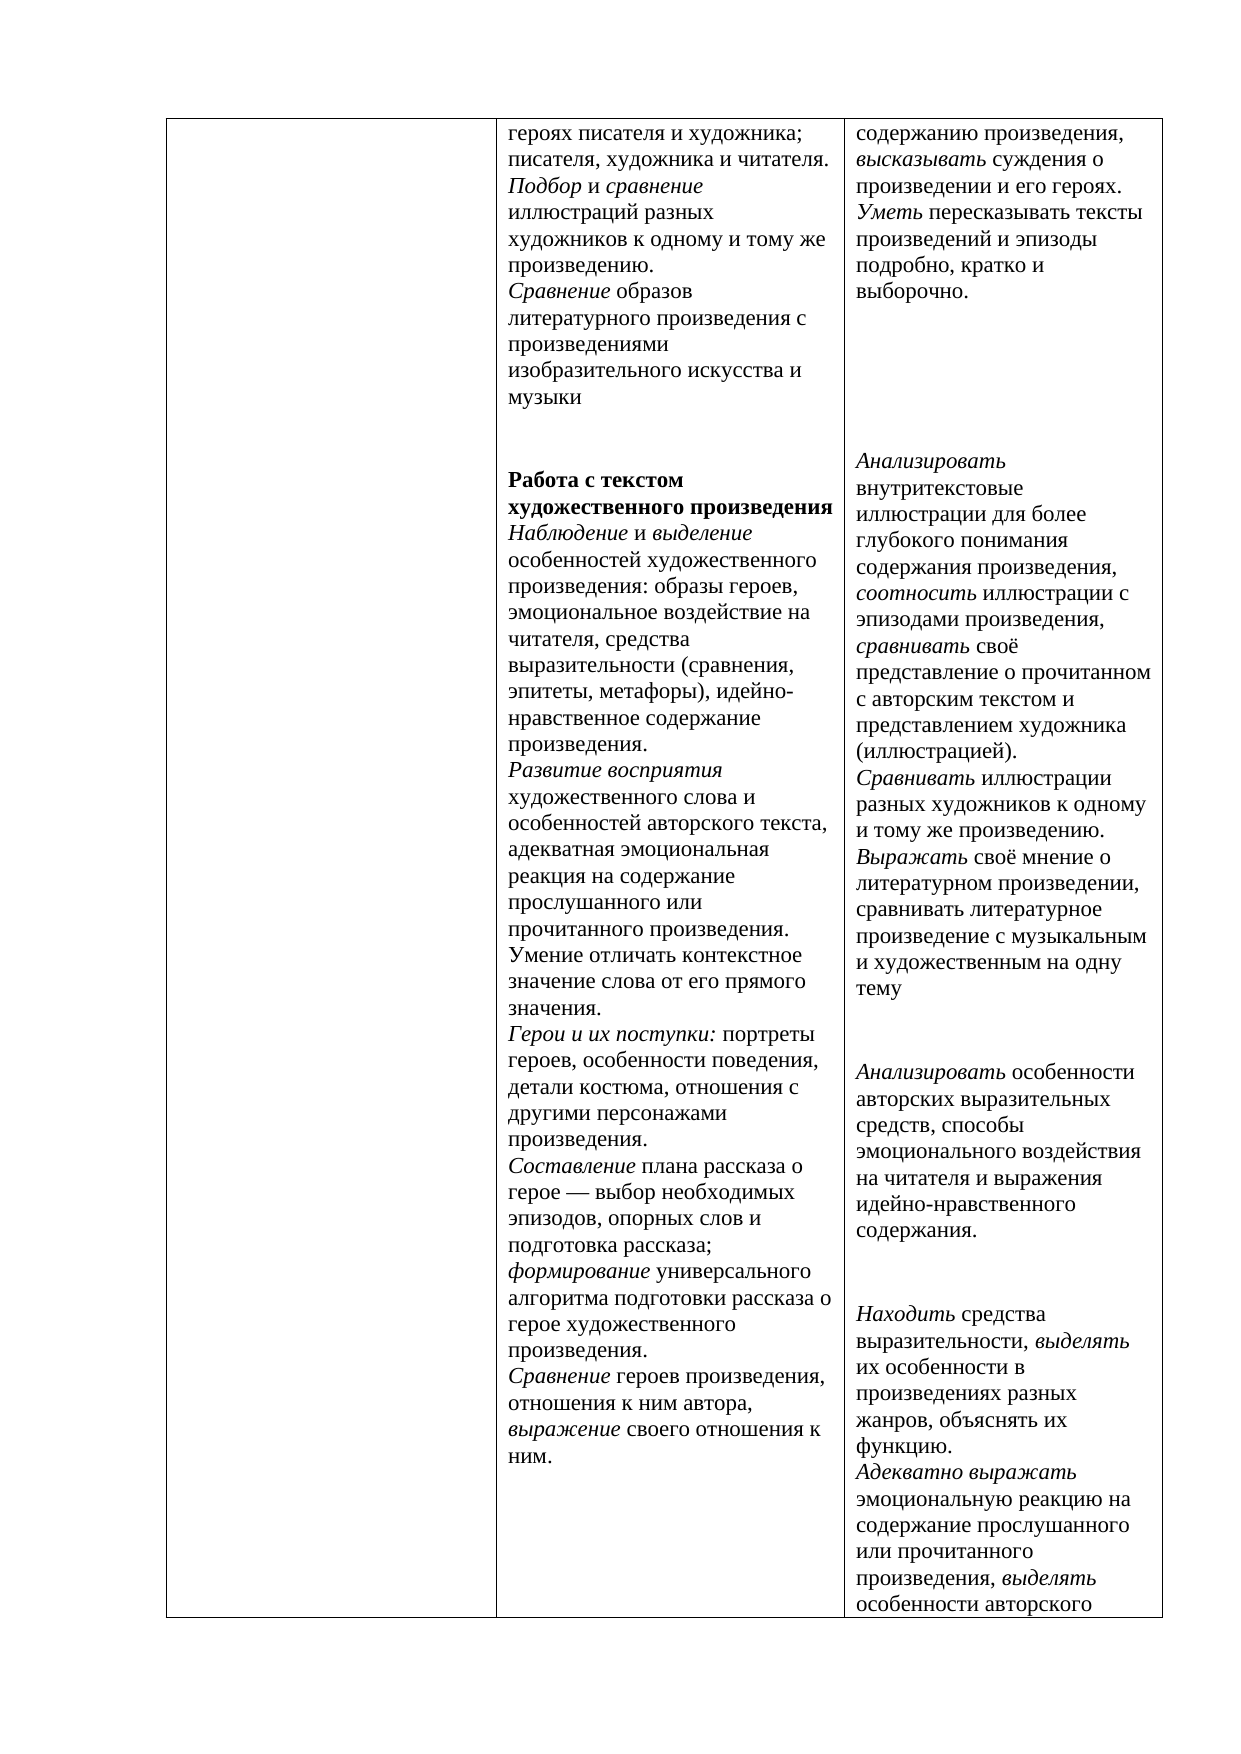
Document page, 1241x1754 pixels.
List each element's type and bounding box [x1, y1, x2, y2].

table_cell [845, 119, 1162, 1617]
table_cell [167, 119, 496, 1617]
table_cell [497, 119, 844, 1617]
